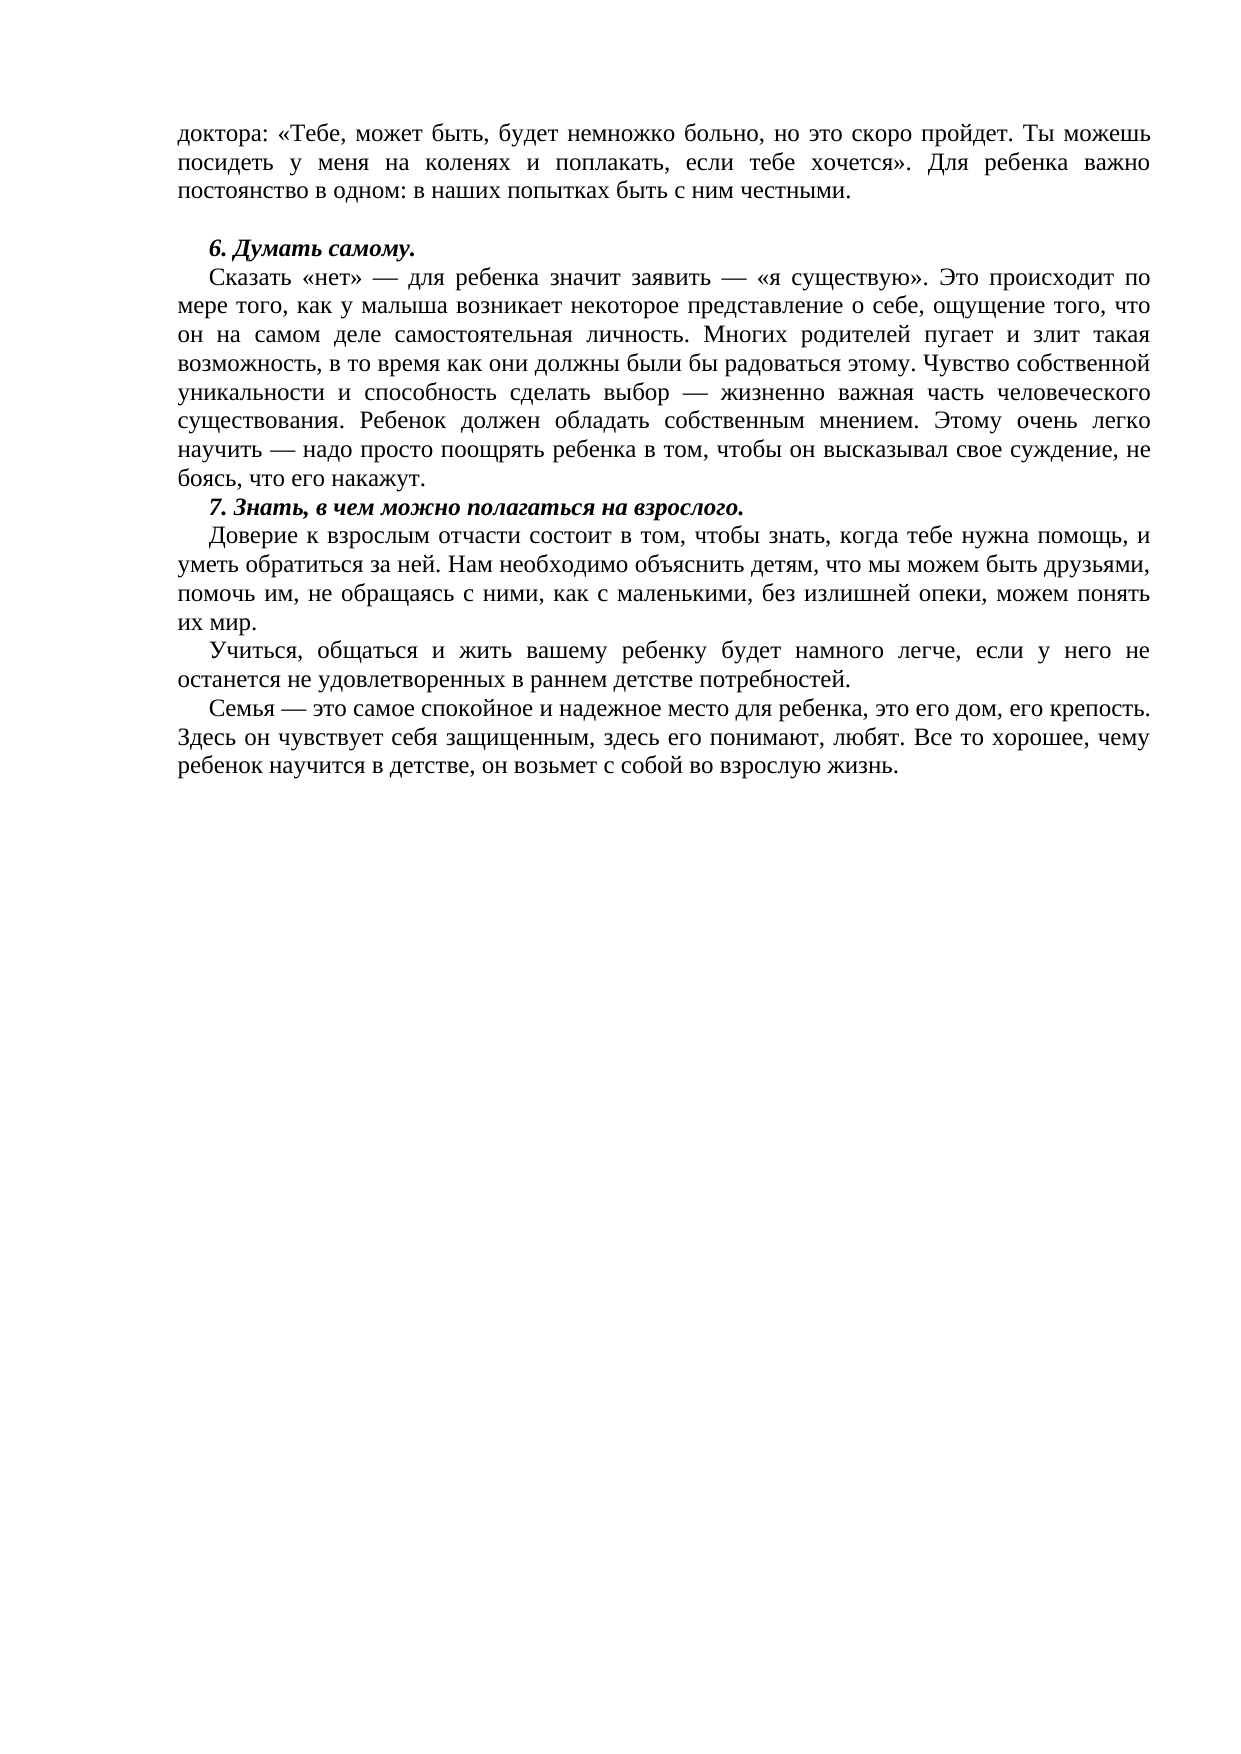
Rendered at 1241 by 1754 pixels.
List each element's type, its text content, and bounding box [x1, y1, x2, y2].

text Сказать «нет» — для ребенка значит заявить — «я существую». Это происходит по мере того, как у малыша возникает некоторое представление о себе, ощущение того, что он на самом деле самостоятельная личность. Многих родителей пугает и злит такая возможность, в то время как они должны были бы радоваться этому. Чувство собственной уникальности и способность сделать выбор — жизненно важная часть человеческого существования. Ребенок должен обладать собственным мнением. Этому очень легко научить — надо просто поощрять ребенка в том, чтобы он высказывал свое суждение, не боясь, что его накажут. [177, 262, 1152, 492]
text 7. Знать, в чем можно полагаться на взрослого. [177, 492, 1152, 521]
text Семья — это самое спокойное и надежное место для ребенка, это его дом, его крепость. Здесь он чувствует себя защищенным, здесь его понимают, любят. Все то хорошее, чему ребенок научится в детстве, он возьмет с собой во взрослую жизнь. [177, 693, 1152, 779]
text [177, 118, 1152, 204]
text Доверие к взрослым отчасти состоит в том, чтобы знать, когда тебе нужна помощь, и уметь обратиться за ней. Нам необходимо объяснить детям, что мы можем быть друзьями, помочь им, не обращаясь с ними, как с маленькими, без излишней опеки, можем понять их мир. [177, 521, 1152, 636]
text Учиться, общаться и жить вашему ребенку будет намного легче, если у него не останется не удовлетворенных в раннем детстве потребностей. [177, 636, 1152, 693]
text 6. Думать самому. [177, 233, 1152, 262]
